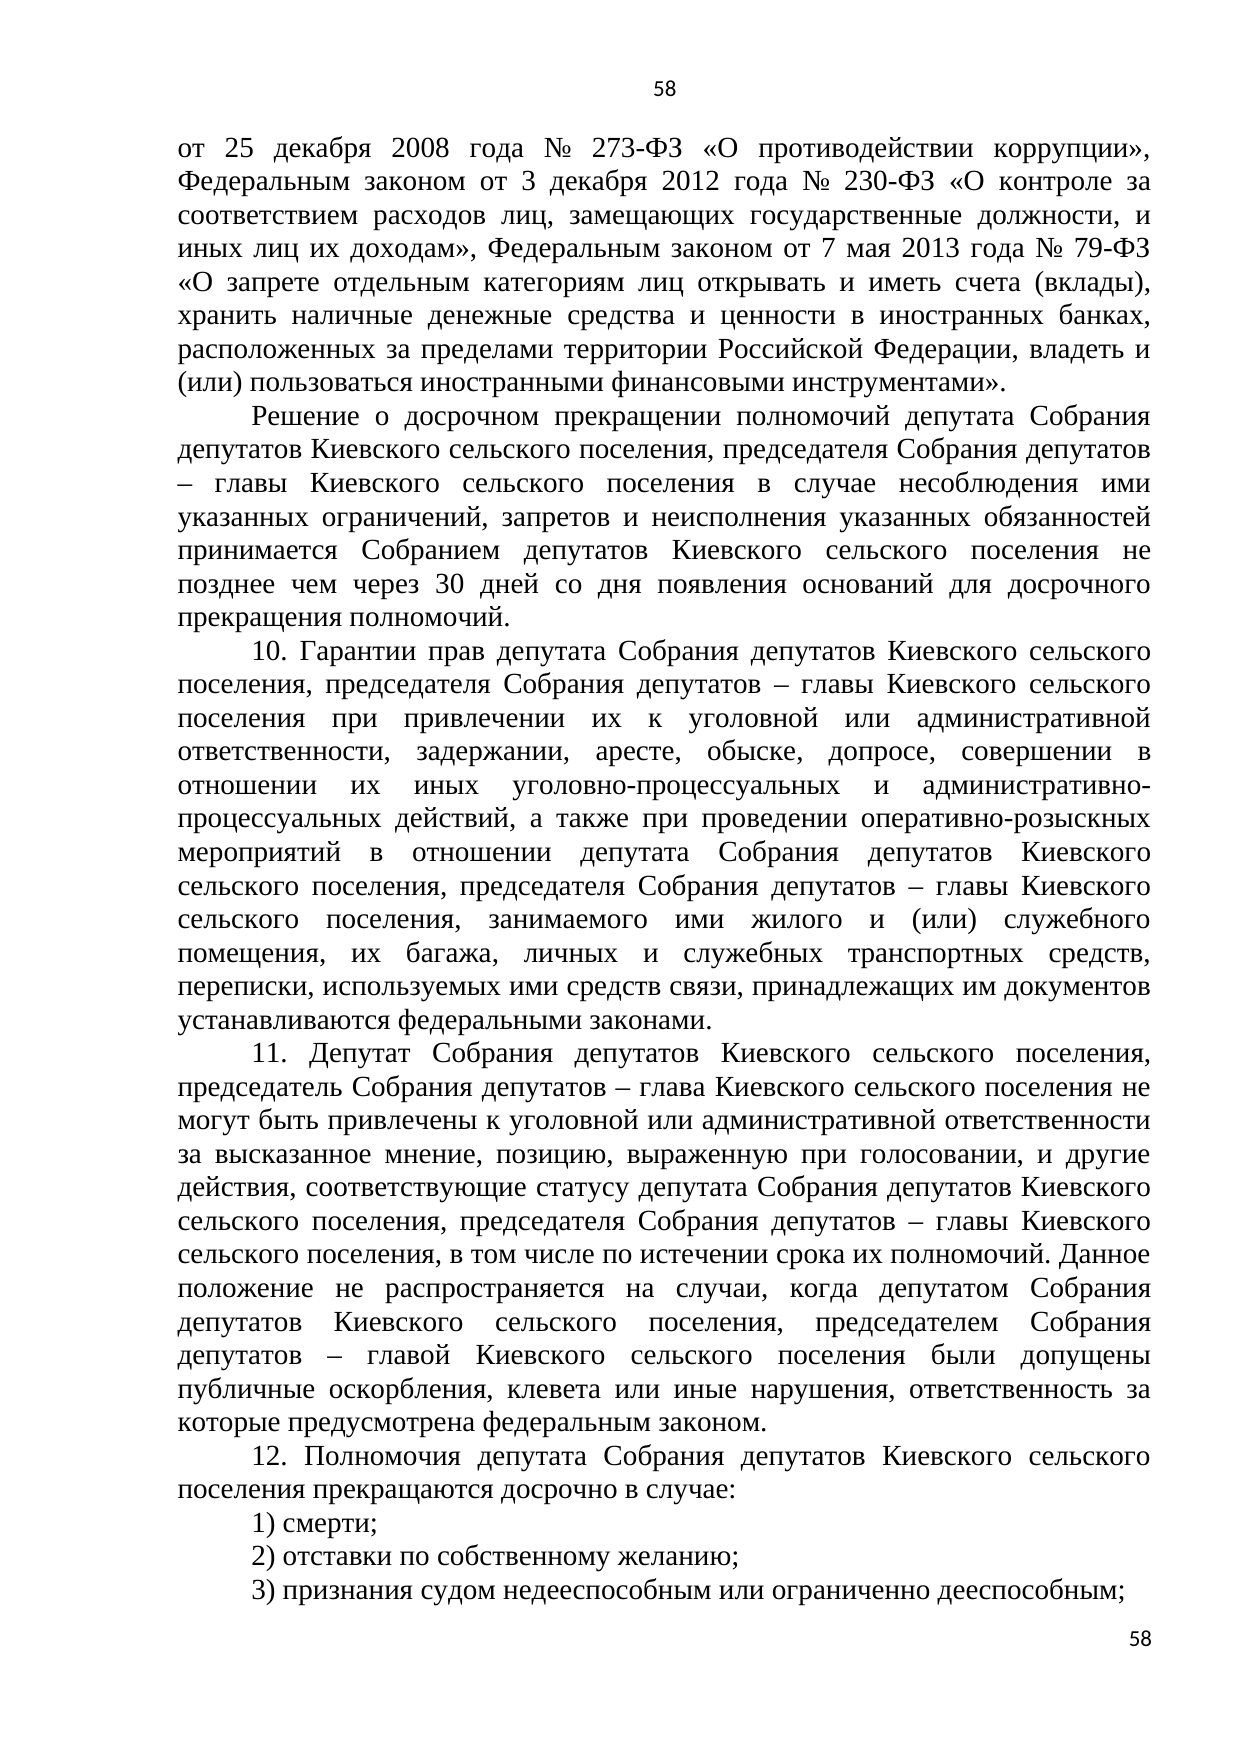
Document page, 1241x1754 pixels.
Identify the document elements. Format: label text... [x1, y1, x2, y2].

text 12. Полномочия депутата Собрания депутатов Киевского сельского поселения прекращаются досрочно в случае: [177, 1438, 1152, 1505]
text Решение о досрочном прекращении полномочий депутата Собрания депутатов Киевского сельского поселения, председателя Собрания депутатов – главы Киевского сельского поселения в случае несоблюдения ими указанных ограничений, запретов и неисполнения указанных обязанностей принимается Собранием депутатов Киевского сельского поселения не позднее чем через 30 дней со дня появления оснований для досрочного прекращения полномочий. [177, 398, 1152, 633]
text 1) смерти; [177, 1505, 1152, 1538]
text 3) признания судом недееспособным или ограниченно дееспособным; [177, 1572, 1152, 1606]
text 11. Депутат Собрания депутатов Киевского сельского поселения, председатель Собрания депутатов – глава Киевского сельского поселения не могут быть привлечены к уголовной или административной ответственности за высказанное мнение, позицию, выраженную при голосовании, и другие действия, соответствующие статусу депутата Собрания депутатов Киевского сельского поселения, председателя Собрания депутатов – главы Киевского сельского поселения, в том числе по истечении срока их полномочий. Данное положение не распространяется на случаи, когда депутатом Собрания депутатов Киевского сельского поселения, председателем Собрания депутатов – главой Киевского сельского поселения были допущены публичные оскорбления, клевета или иные нарушения, ответственность за которые предусмотрена федеральным законом. [177, 1035, 1152, 1438]
text 2) отставки по собственному желанию; [177, 1538, 1152, 1572]
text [177, 130, 1152, 398]
text 10. Гарантии прав депутата Собрания депутатов Киевского сельского поселения, председателя Собрания депутатов – главы Киевского сельского поселения при привлечении их к уголовной или административной ответственности, задержании, аресте, обыске, допросе, совершении в отношении их иных уголовно-процессуальных и административно-процессуальных действий, а также при проведении оперативно-розыскных мероприятий в отношении депутата Собрания депутатов Киевского сельского поселения, председателя Собрания депутатов – главы Киевского сельского поселения, занимаемого ими жилого и (или) служебного помещения, их багажа, личных и служебных транспортных средств, переписки, используемых ими средств связи, принадлежащих им документов устанавливаются федеральными законами. [177, 633, 1152, 1035]
